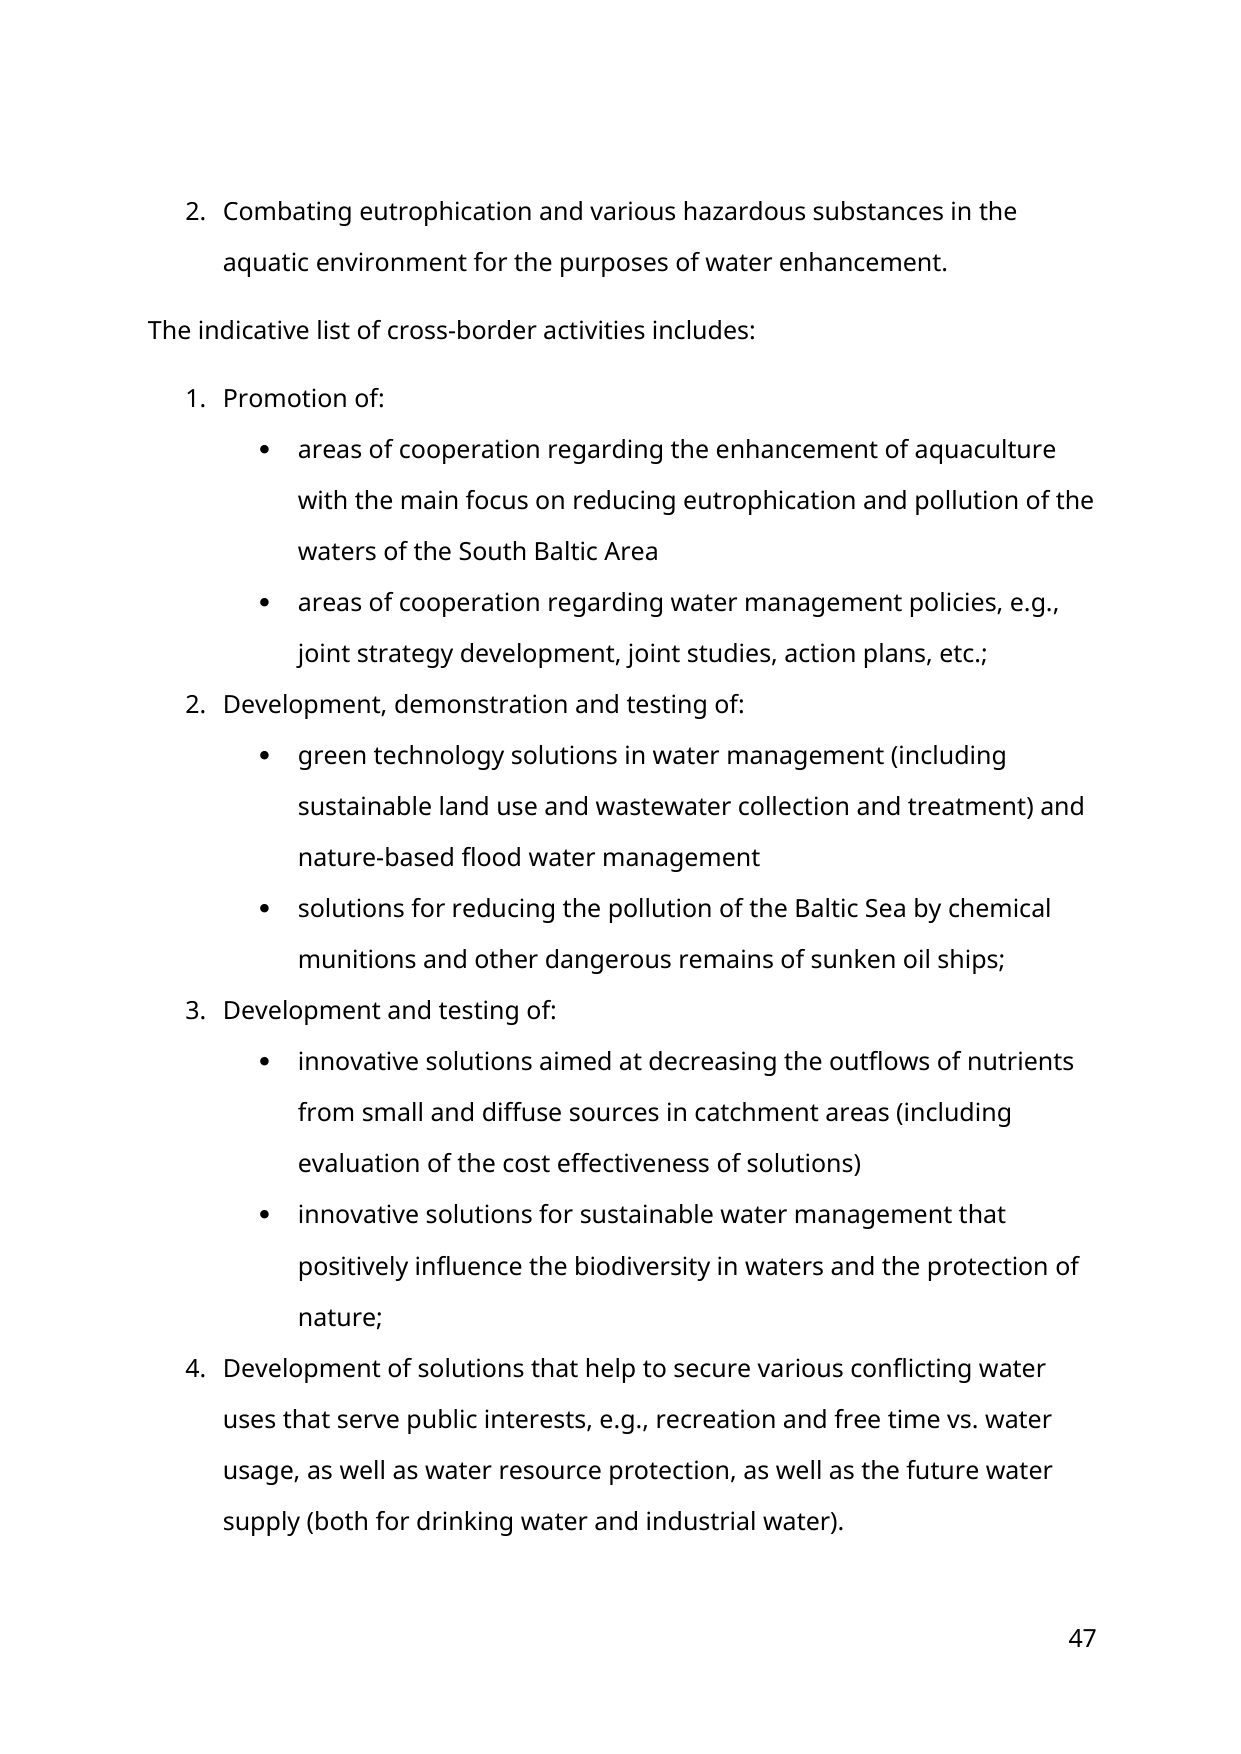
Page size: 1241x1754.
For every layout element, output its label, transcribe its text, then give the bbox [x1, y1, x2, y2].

list Development of solutions that help to secure various conflicting water uses that serve public interests, e.g., recreation and free time vs. water usage, as well as water resource protection, as well as the future water supply (both for drinking water and industrial water). [185, 1350, 1097, 1537]
list areas of cooperation regarding water management policies, e.g., joint strategy development, joint studies, action plans, etc.; [260, 584, 1097, 670]
list Development and testing of: [185, 993, 1097, 1027]
list innovative solutions for sustainable water management that positively influence the biodiversity in waters and the protection of nature; [260, 1197, 1097, 1333]
list areas of cooperation regarding the enhancement of aquaculture with the main focus on reducing eutrophication and pollution of the waters of the South Baltic Area [260, 431, 1097, 568]
list innovative solutions aimed at decreasing the outflows of nutrients from small and diffuse sources in catchment areas (including evaluation of the cost effectiveness of solutions) [260, 1044, 1097, 1180]
text The indicative list of cross-border activities includes: [148, 313, 1097, 347]
list Combating eutrophication and various hazardous substances in the aquatic environment for the purposes of water enhancement. [185, 194, 1097, 279]
list green technology solutions in water management (including sustainable land use and wastewater collection and treatment) and nature-based flood water management [260, 738, 1097, 874]
list Promotion of: [185, 380, 1097, 414]
list Development, demonstration and testing of: [185, 687, 1097, 721]
list solutions for reducing the pollution of the Baltic Sea by chemical munitions and other dangerous remains of sunken oil ships; [260, 891, 1097, 976]
